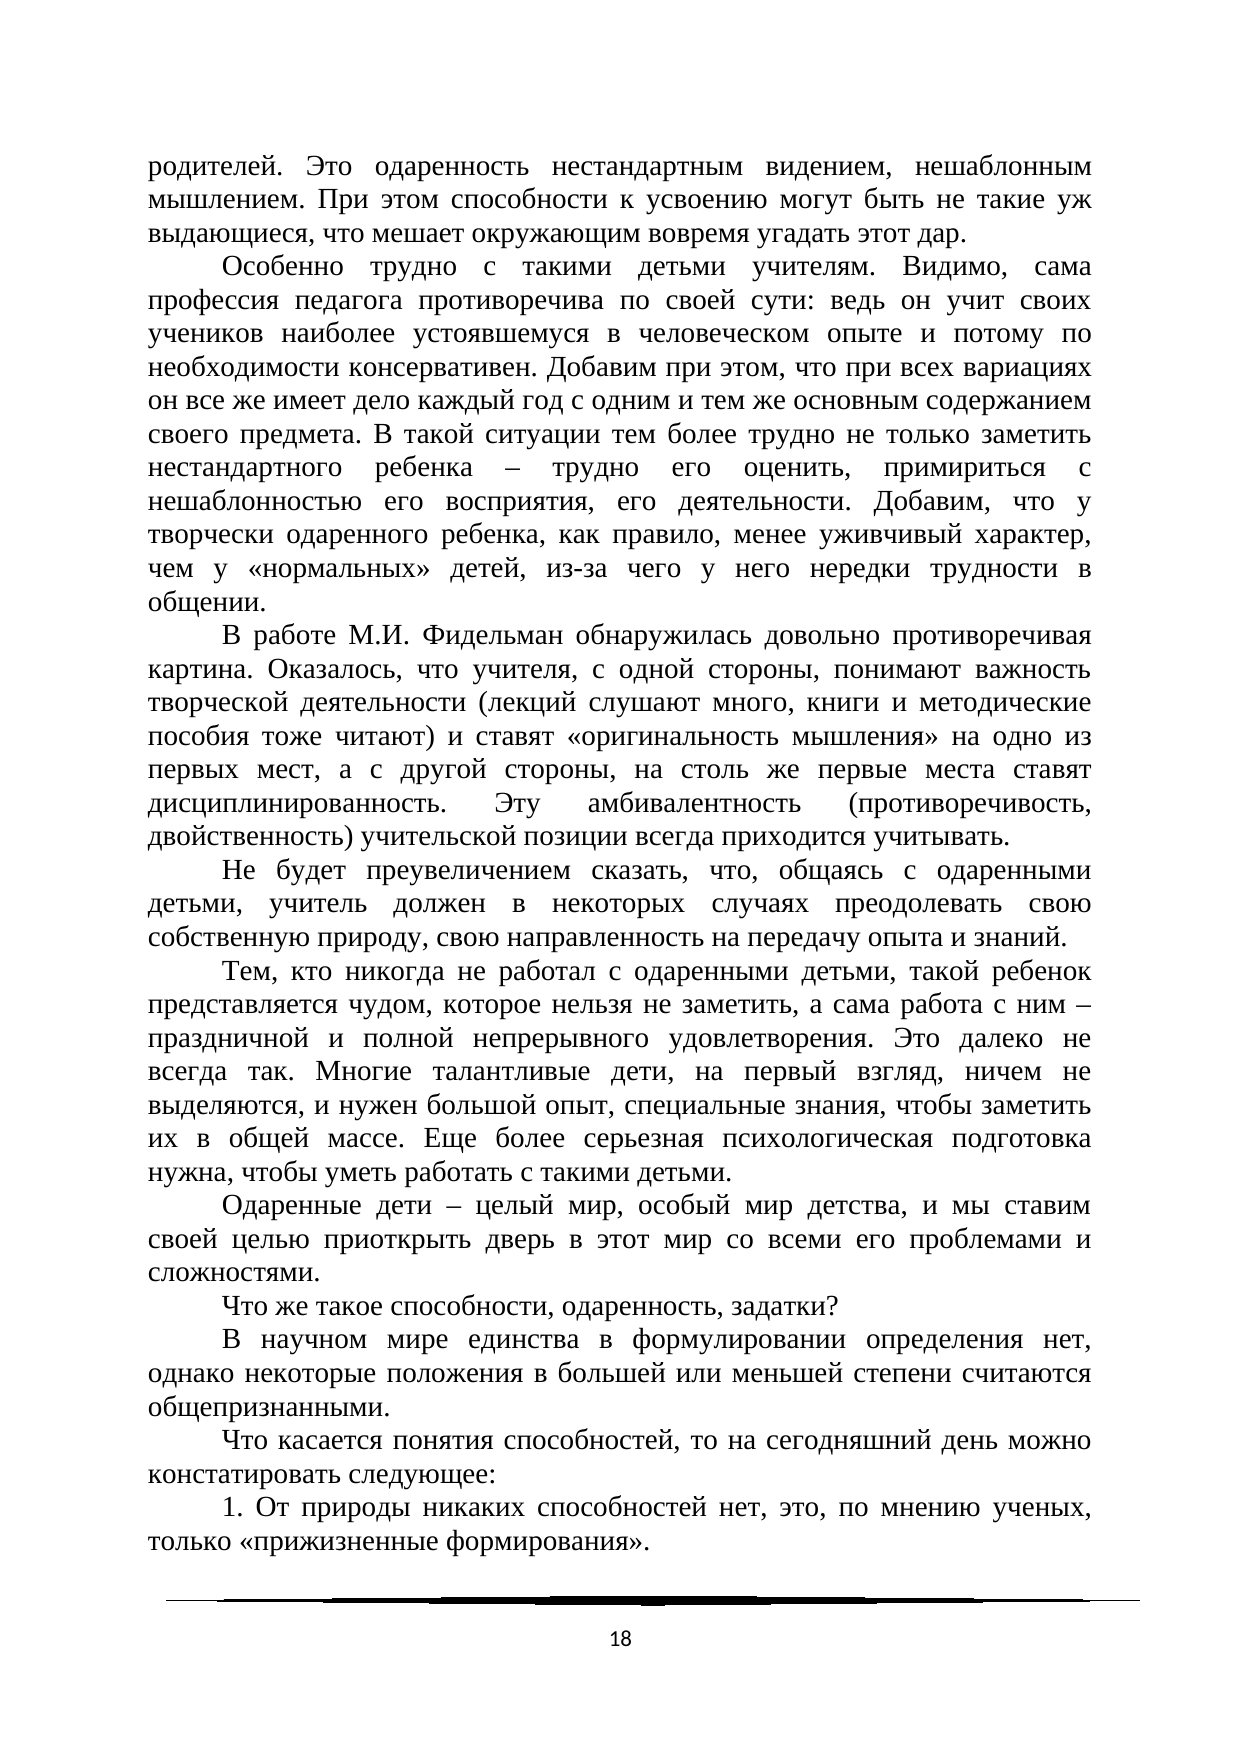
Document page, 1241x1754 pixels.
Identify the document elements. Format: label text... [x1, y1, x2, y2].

text Особенно трудно с такими детьми учителям. Видимо, сама профессия педагога противоречива по своей сути: ведь он учит своих учеников наиболее устоявшемуся в человеческом опыте и потому по необходимости консервативен. Добавим при этом, что при всех вариациях он все же имеет дело каждый год с одним и тем же основным содержанием своего предмета. В такой ситуации тем более трудно не только заметить нестандартного ребенка – трудно его оценить, примириться с нешаблонностью его восприятия, его деятельности. Добавим, что у творчески одаренного ребенка, как правило, менее уживчивый характер, чем у «нормальных» детей, из-за чего у него нередки трудности в общении. [148, 248, 1092, 617]
text В научном мире единства в формулировании определения нет, однако некоторые положения в большей или меньшей степени считаются общепризнанными. [148, 1322, 1092, 1422]
text Тем, кто никогда не работал с одаренными детьми, такой ребенок представляется чудом, которое нельзя не заметить, а сама работа с ним – праздничной и полной непрерывного удовлетворения. Это далеко не всегда так. Многие талантливые дети, на первый взгляд, ничем не выделяются, и нужен большой опыт, специальные знания, чтобы заметить их в общей массе. Еще более серьезная психологическая подготовка нужна, чтобы уметь работать с такими детьми. [148, 953, 1092, 1187]
text Не будет преувеличением сказать, что, общаясь с одаренными детьми, учитель должен в некоторых случаях преодолевать свою собственную природу, свою направленность на передачу опыта и знаний. [148, 852, 1092, 953]
text Одаренные дети – целый мир, особый мир детства, и мы ставим своей целью приоткрыть дверь в этот мир со всеми его проблемами и сложностями. [148, 1187, 1092, 1288]
text Что касается понятия способностей, то на сегодняшний день можно констатировать следующее: [148, 1422, 1092, 1489]
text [148, 148, 1092, 248]
text В работе М.И. Фидельман обнаружилась довольно противоречивая картина. Оказалось, что учителя, с одной стороны, понимают важность творческой деятельности (лекций слушают много, книги и методические пособия тоже читают) и ставят «оригинальность мышления» на одно из первых мест, а с другой стороны, на столь же первые места ставят дисциплинированность. Эту амбивалентность (противоречивость, двойственность) учительской позиции всегда приходится учитывать. [148, 617, 1092, 852]
text Что же такое способности, одаренность, задатки? [148, 1288, 1092, 1322]
text 1. От природы никаких способностей нет, это, по мнению ученых, только «прижизненные формирования». [148, 1489, 1092, 1556]
